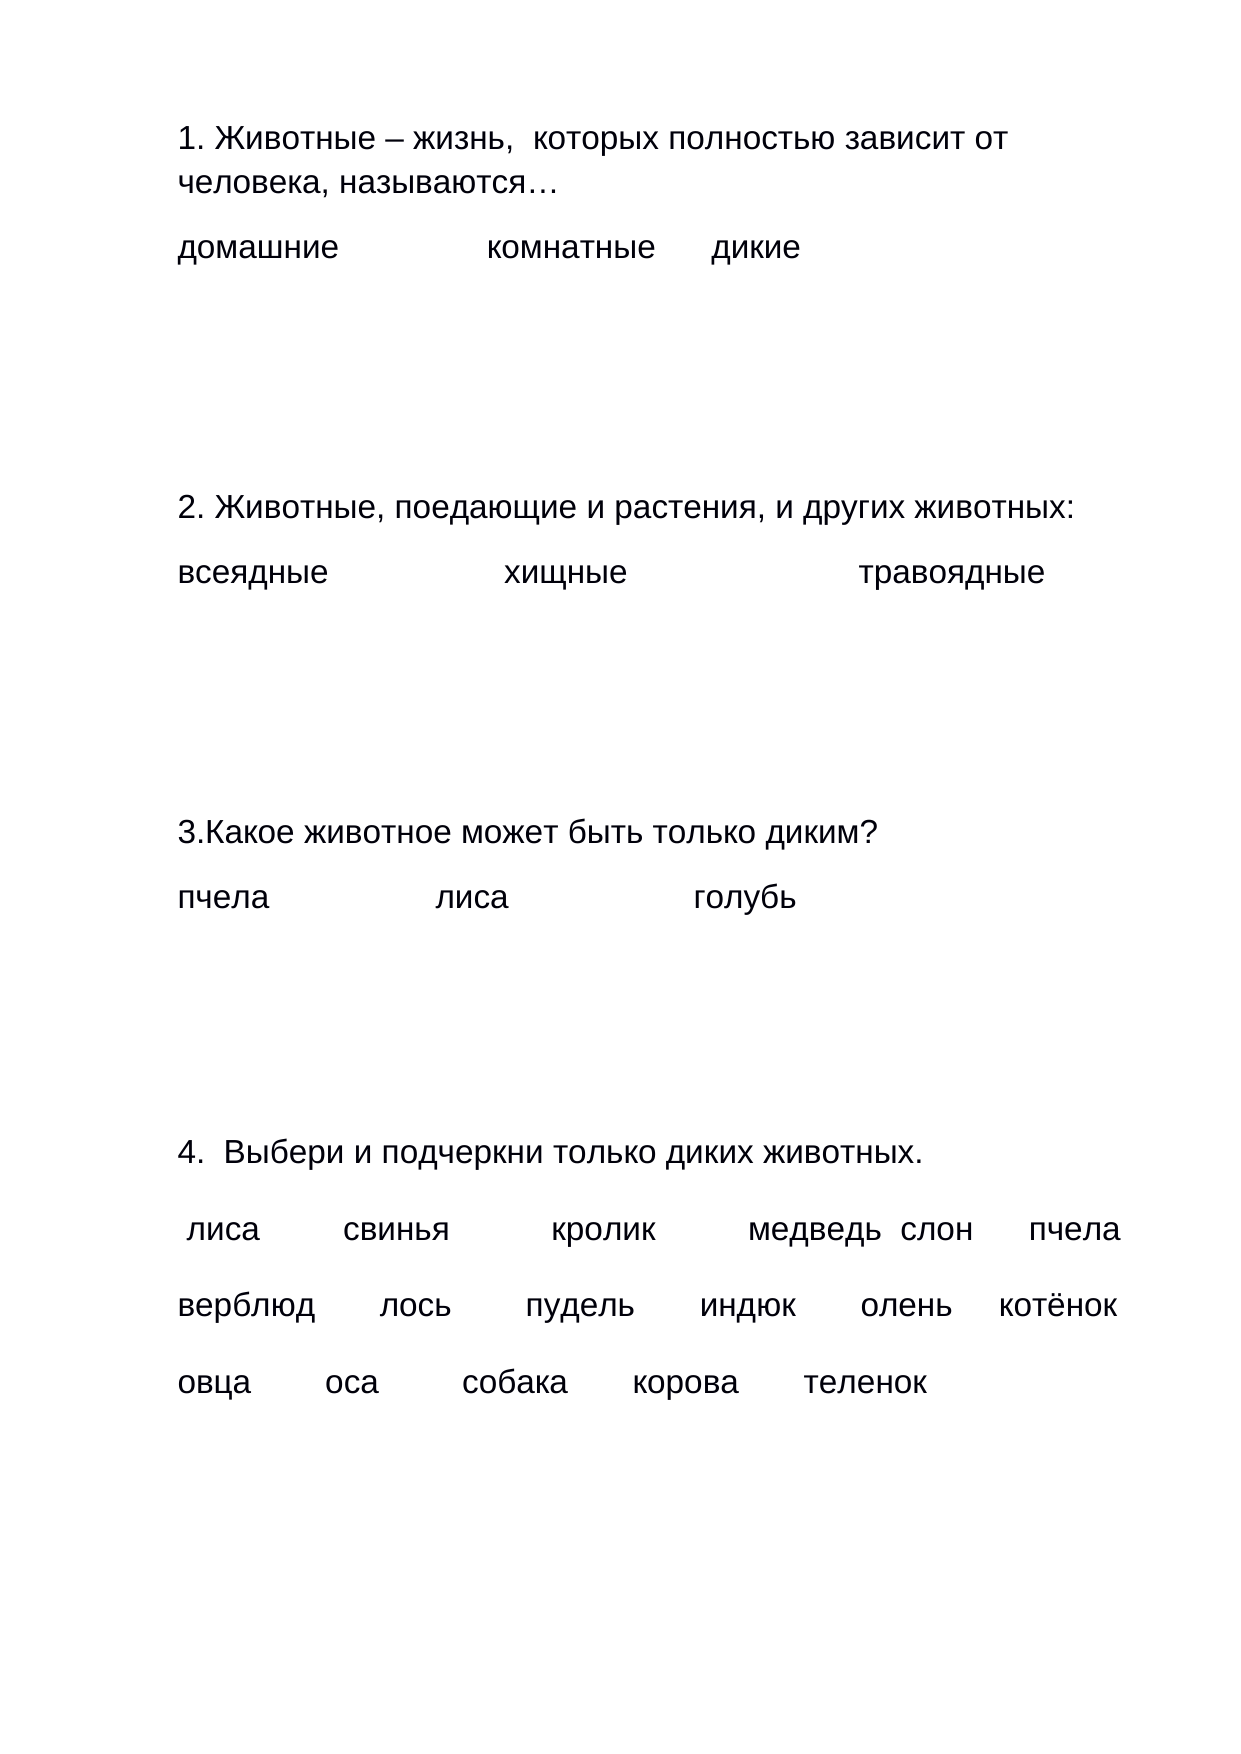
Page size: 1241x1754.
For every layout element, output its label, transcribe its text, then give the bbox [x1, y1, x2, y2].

text домашние комнатные дикие [177, 227, 1152, 266]
text пчела лиса голубь [177, 877, 1152, 916]
text 2. Животные, поедающие и растения, и других животных: [177, 487, 1152, 526]
text всеядные хищные травоядные [177, 552, 1152, 591]
text верблюд лось пудель индюк олень котёнок [177, 1285, 1152, 1324]
text 1. Животные – жизнь, которых полностью зависит от человека, называются… [177, 118, 1152, 201]
text 3.Какое животное может быть только диким? [177, 812, 1152, 851]
text лиса свинья кролик медведь слон пчела [177, 1208, 1152, 1247]
text 4. Выбери и подчеркни только диких животных. [177, 1132, 1152, 1170]
text овца оса собака корова теленок [177, 1362, 1152, 1401]
